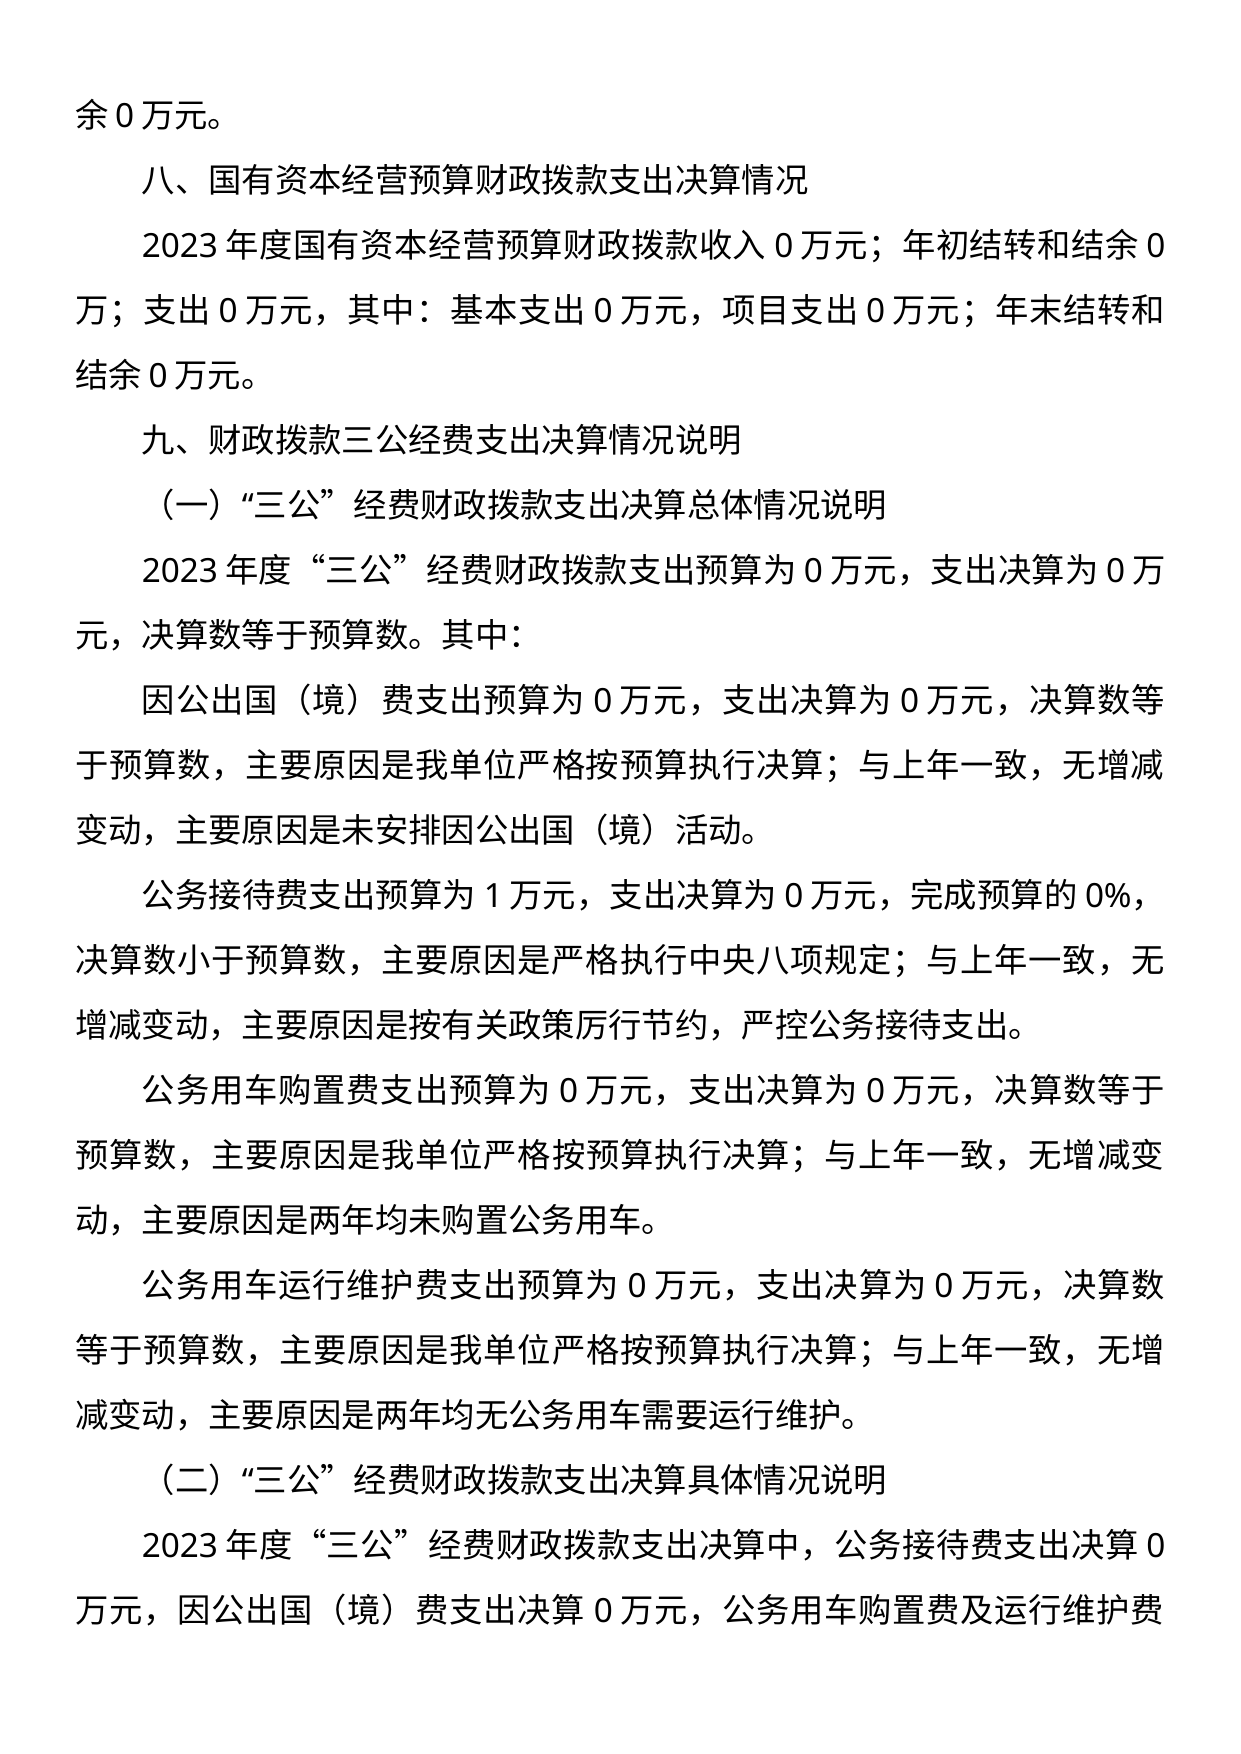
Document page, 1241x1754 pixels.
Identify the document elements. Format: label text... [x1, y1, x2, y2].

list 公务接待费支出预算为1万元，支出决算为0万元，完成预算的0%，决算数小于预算数，主要原因是严格执行中央八项规定；与上年一致，无增减变动，主要原因是按有关政策厉行节约，严控公务接待支出。 [75, 861, 1165, 1056]
list 2023年度国有资本经营预算财政拨款收入0万元；年初结转和结余0万；支出0万元，其中：基本支出0万元，项目支出0万元；年末结转和结余0万元。 [75, 211, 1165, 406]
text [75, 81, 1165, 146]
list “三公”经费财政拨款支出决算总体情况说明 [75, 471, 1165, 536]
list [75, 1511, 1165, 1641]
list “三公”经费财政拨款支出决算具体情况说明 [75, 1446, 1165, 1511]
list 2023年度“三公”经费财政拨款支出预算为0万元，支出决算为0万元，决算数等于预算数。其中： [75, 536, 1165, 666]
text 八、国有资本经营预算财政拨款支出决算情况 [75, 146, 1165, 211]
list 公务用车运行维护费支出预算为0万元，支出决算为0万元，决算数等于预算数，主要原因是我单位严格按预算执行决算；与上年一致，无增减变动，主要原因是两年均无公务用车需要运行维护。 [75, 1251, 1165, 1446]
list 因公出国（境）费支出预算为0万元，支出决算为0万元，决算数等于预算数，主要原因是我单位严格按预算执行决算；与上年一致，无增减变动，主要原因是未安排因公出国（境）活动。 [75, 666, 1165, 861]
list 公务用车购置费支出预算为0万元，支出决算为0万元，决算数等于预算数，主要原因是我单位严格按预算执行决算；与上年一致，无增减变动，主要原因是两年均未购置公务用车。 [75, 1056, 1165, 1251]
text 九、财政拨款三公经费支出决算情况说明 [75, 406, 1165, 471]
